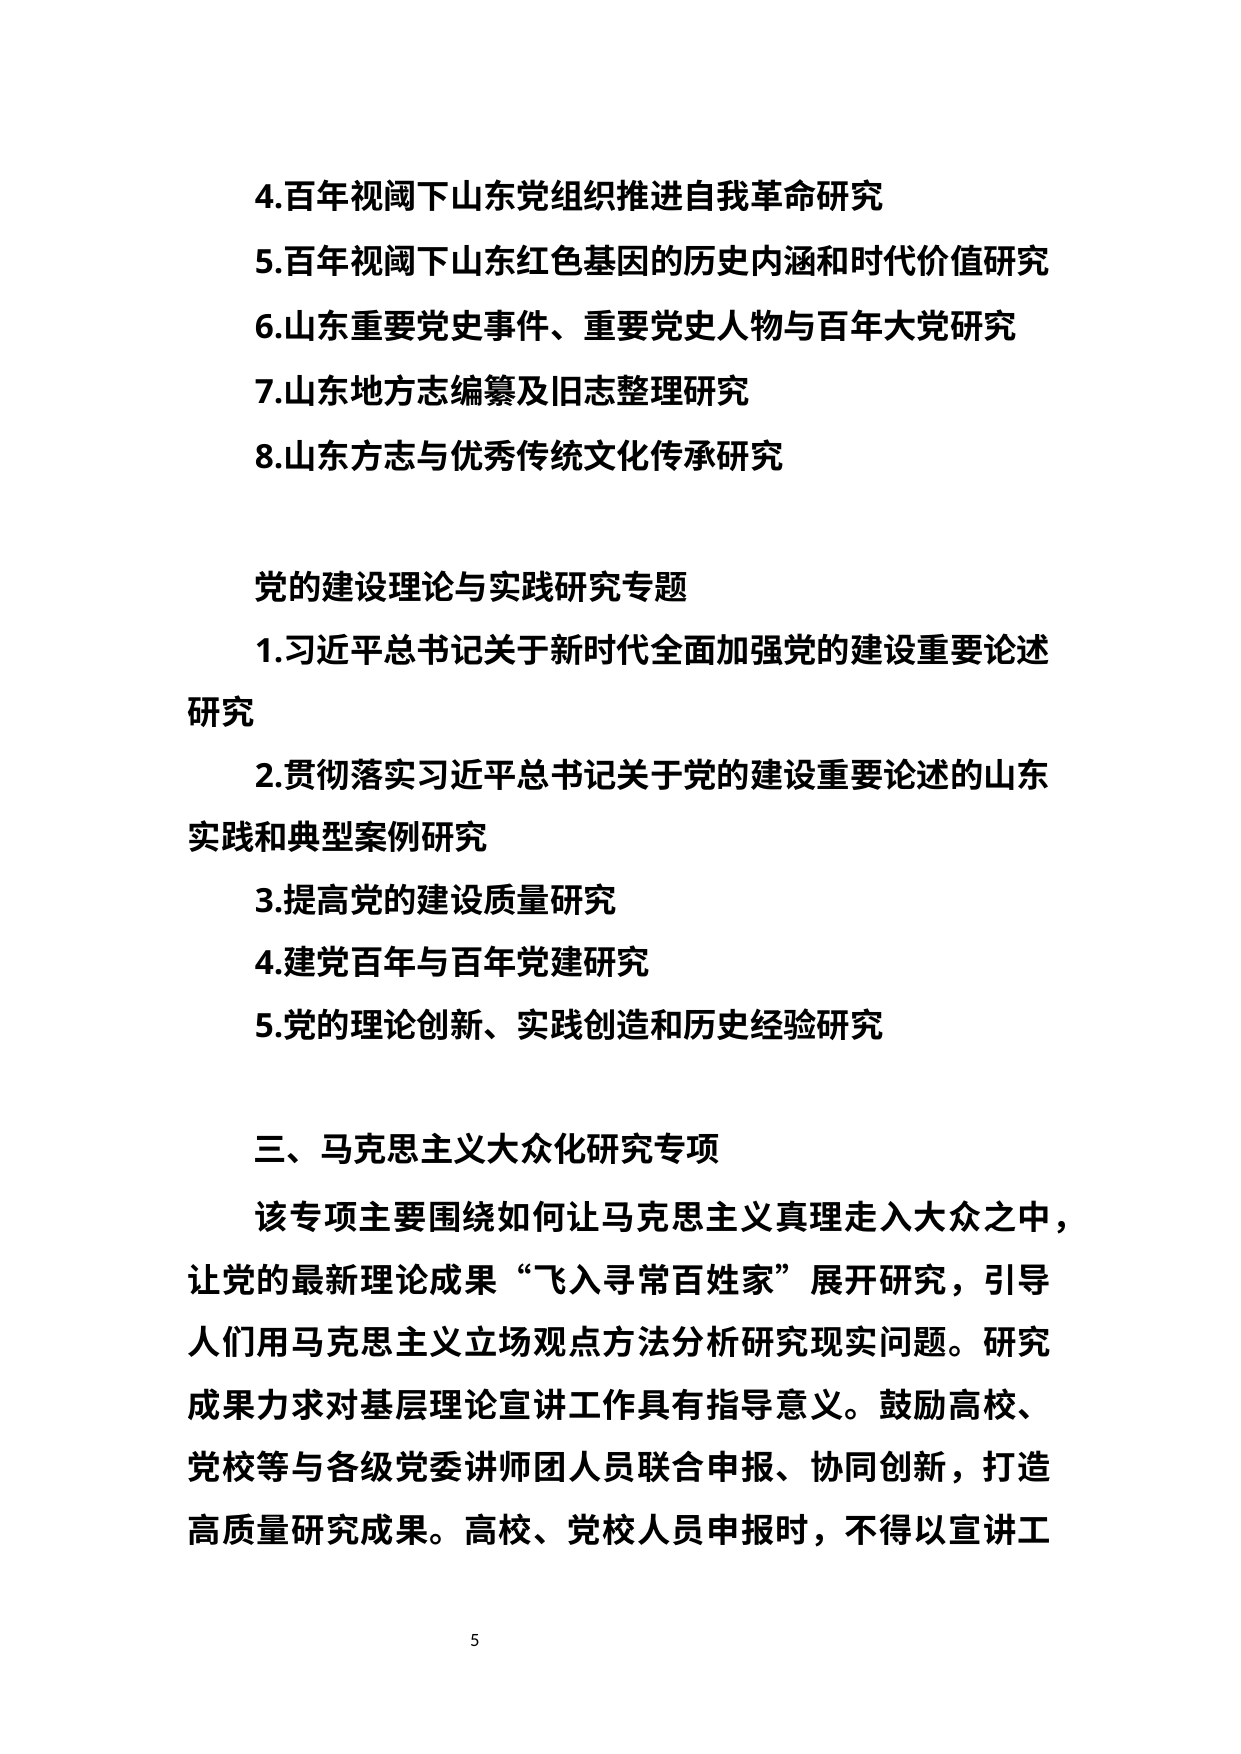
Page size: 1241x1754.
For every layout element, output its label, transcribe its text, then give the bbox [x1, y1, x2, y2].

text 1.习近平总书记关于新时代全面加强党的建设重要论述研究 [187, 612, 1053, 737]
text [187, 1179, 1053, 1554]
text 8.山东方志与优秀传统文化传承研究 [187, 422, 1053, 487]
text 5.百年视阈下山东红色基因的历史内涵和时代价值研究 [187, 227, 1053, 292]
text 4.百年视阈下山东党组织推进自我革命研究 [187, 162, 1053, 227]
text 6.山东重要党史事件、重要党史人物与百年大党研究 [187, 292, 1053, 357]
text 5.党的理论创新、实践创造和历史经验研究 [187, 987, 1053, 1049]
text 三、马克思主义大众化研究专项 [253, 1114, 1053, 1179]
text 4.建党百年与百年党建研究 [187, 924, 1053, 987]
text 3.提高党的建设质量研究 [187, 862, 1053, 924]
text 2.贯彻落实习近平总书记关于党的建设重要论述的山东实践和典型案例研究 [187, 737, 1053, 862]
text 7.山东地方志编纂及旧志整理研究 [187, 357, 1053, 422]
text 党的建设理论与实践研究专题 [187, 549, 1053, 612]
